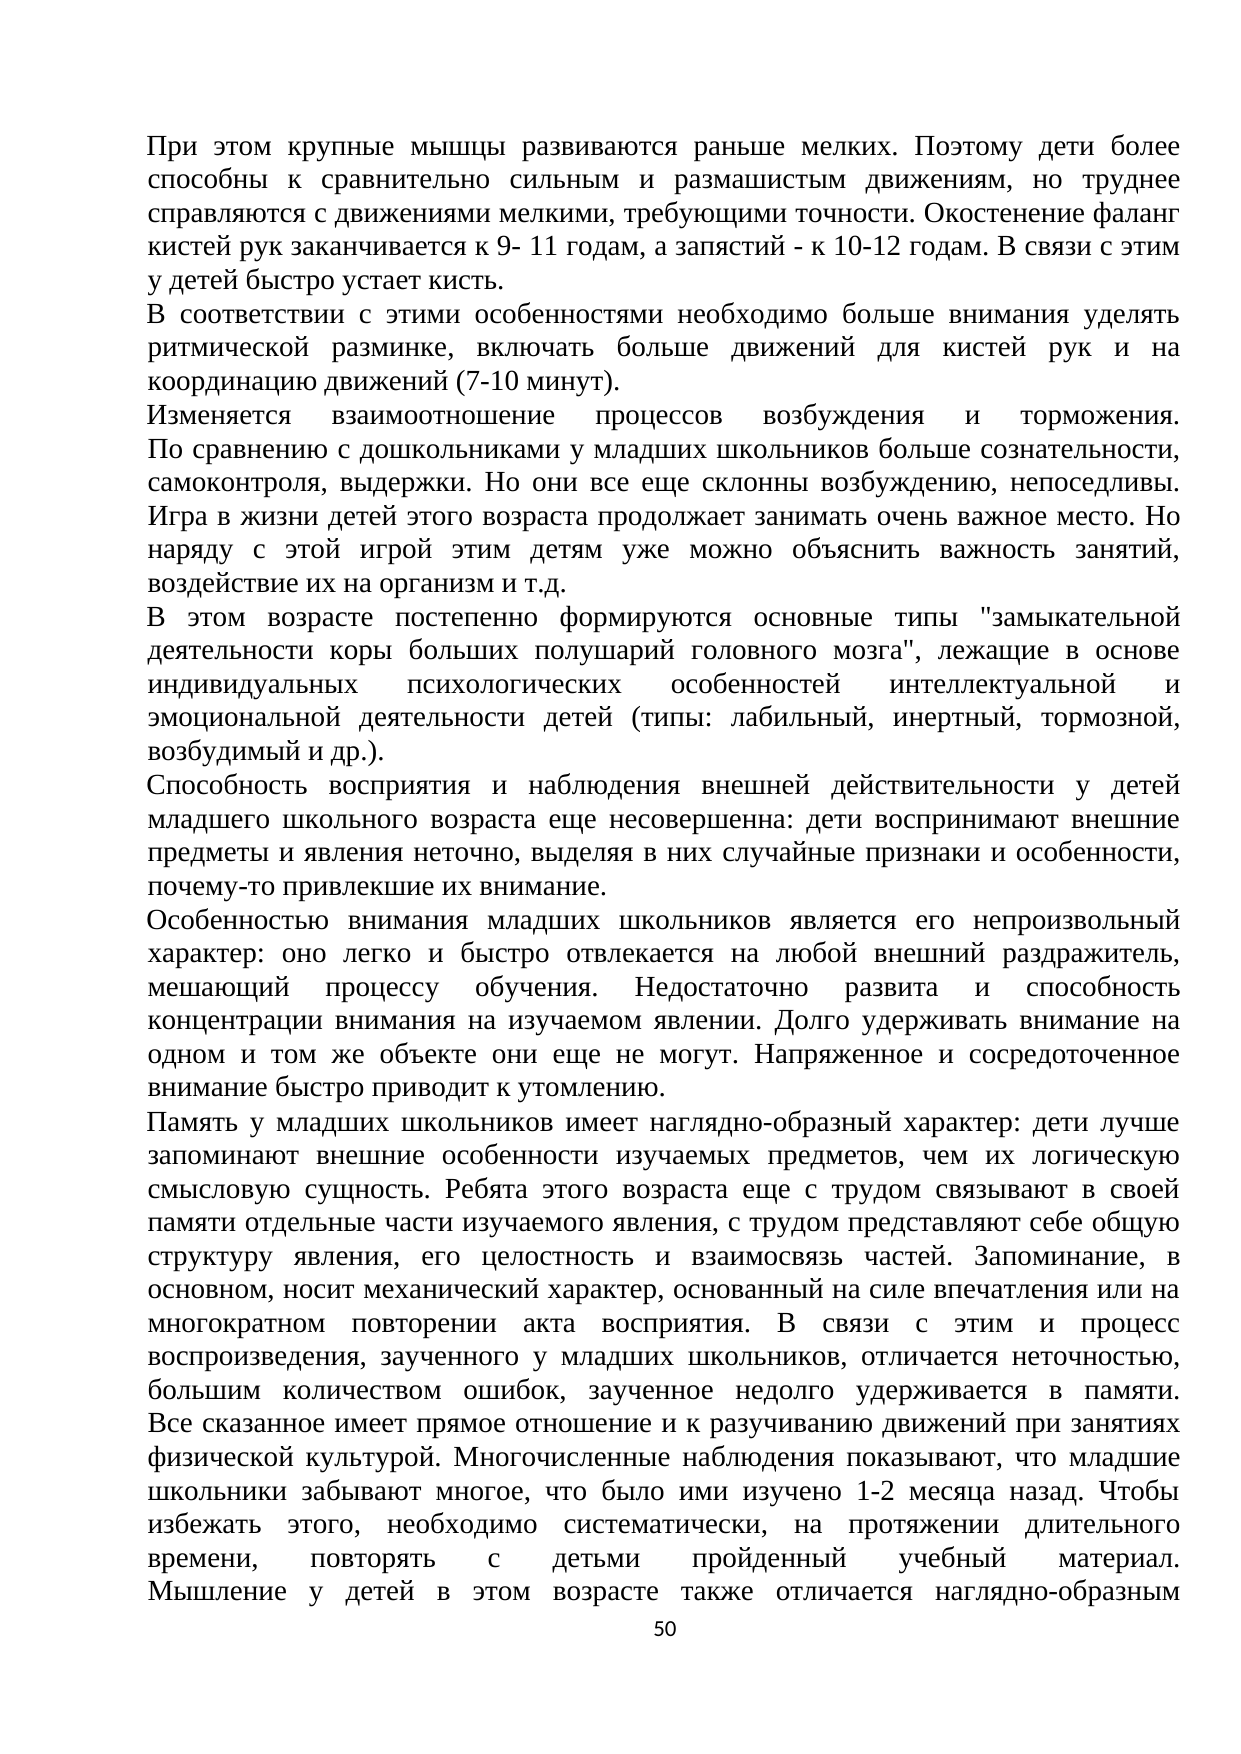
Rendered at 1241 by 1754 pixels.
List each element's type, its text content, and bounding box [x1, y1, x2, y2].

text Изменяется взаимоотношение процессов возбуждения и торможения. По сравнению с дошкольниками у младших школьников больше сознательности, самоконтроля, выдержки. Но они все еще склонны возбуждению, непоседливы. Игра в жизни детей этого возраста продолжает занимать очень важное место. Но наряду с этой игрой этим детям уже можно объяснить важность занятий, воздействие их на организм и т.д. [146, 397, 1181, 598]
text В соответствии с этими особенностями необходимо больше внимания уделять ритмической разминке, включать больше движений для кистей рук и на координацию движений (7-10 минут). [146, 296, 1181, 397]
text Способность восприятия и наблюдения внешней действительности у детей младшего школьного возраста еще несовершенна: дети воспринимают внешние предметы и явления неточно, выделяя в них случайные признаки и особенности, почему-то привлекшие их внимание. [146, 767, 1181, 901]
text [146, 1104, 1181, 1607]
text При этом крупные мышцы развиваются раньше мелких. Поэтому дети более способны к сравнительно сильным и размашистым движениям, но труднее справляются с движениями мелкими, требующими точности. Окостенение фаланг кистей рук заканчивается к 9- 11 годам, а запястий - к 10-12 годам. В связи с этим у детей быстро устает кисть. [146, 128, 1181, 296]
text Особенностью внимания младших школьников является его непроизвольный характер: оно легко и быстро отвлекается на любой внешний раздражитель, мешающий процессу обучения. Недостаточно развита и способность концентрации внимания на изучаемом явлении. Долго удерживать внимание на одном и том же объекте они еще не могут. Напряженное и сосредоточенное внимание быстро приводит к утомлению. [146, 902, 1181, 1103]
text В этом возрасте постепенно формируются основные типы "замыкательной деятельности коры больших полушарий головного мозга", лежащие в основе индивидуальных психологических особенностей интеллектуальной и эмоциональной деятельности детей (типы: лабильный, инертный, тормозной, возбудимый и др.). [146, 599, 1181, 767]
